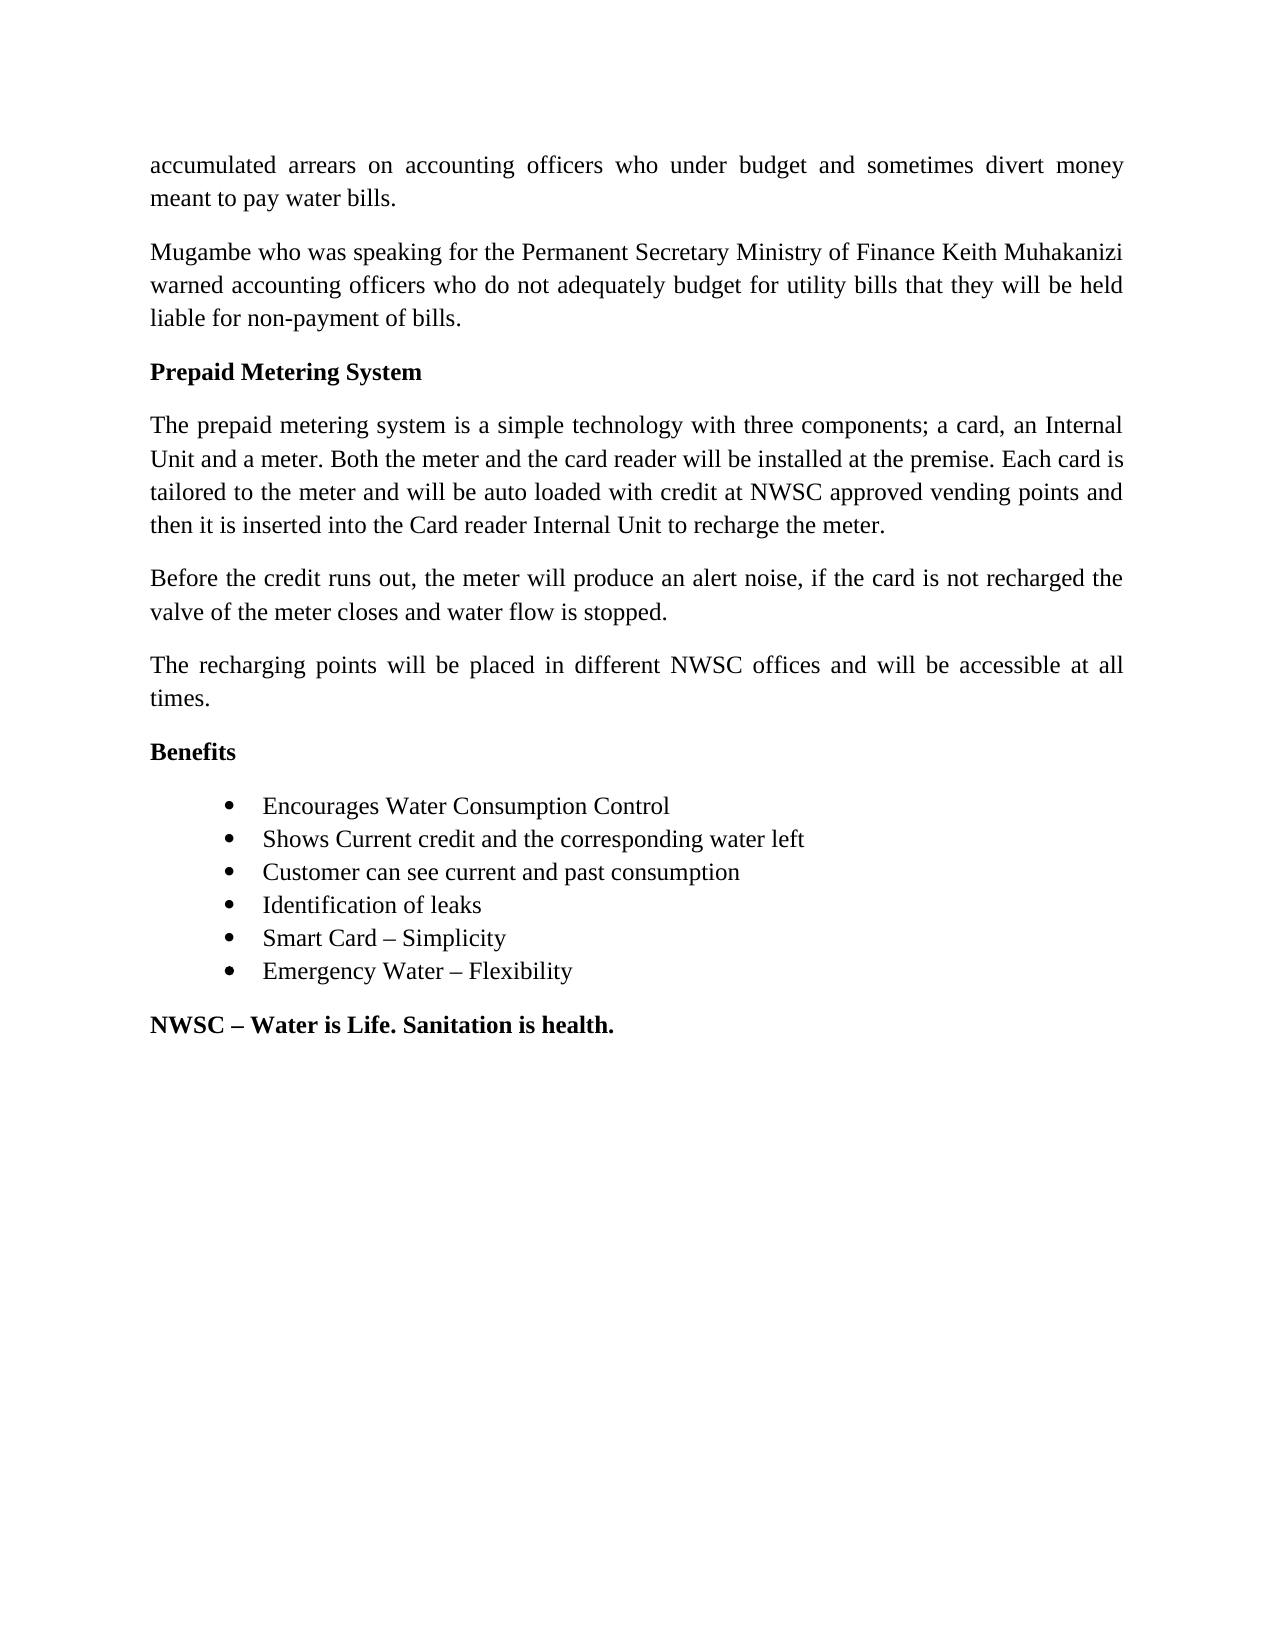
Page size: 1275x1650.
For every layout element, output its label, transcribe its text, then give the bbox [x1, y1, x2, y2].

text Benefits [150, 737, 1125, 766]
list Identification of leaks [225, 890, 1125, 919]
text Prepaid Metering System [150, 357, 1125, 386]
list Shows Current credit and the corresponding water left [225, 824, 1125, 853]
list Smart Card – Simplicity [225, 923, 1125, 952]
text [150, 150, 1125, 212]
text NWSC – Water is Life. Sanitation is health. [150, 1010, 1125, 1039]
text Mugambe who was speaking for the Permanent Secretary Ministry of Finance Keith Muhakanizi warned accounting officers who do not adequately budget for utility bills that they will be held liable for non-payment of bills. [150, 237, 1125, 332]
list Encourages Water Consumption Control [225, 791, 1125, 820]
text Before the credit runs out, the meter will produce an alert noise, if the card is not recharged the valve of the meter closes and water flow is stopped. [150, 563, 1125, 625]
list Customer can see current and past consumption [225, 857, 1125, 886]
list Emergency Water – Flexibility [225, 956, 1125, 985]
text The prepaid metering system is a simple technology with three components; a card, an Internal Unit and a meter. Both the meter and the card reader will be installed at the premise. Each card is tailored to the meter and will be auto loaded with credit at NWSC approved vending points and then it is inserted into the Card reader Internal Unit to recharge the meter. [150, 411, 1125, 538]
text The recharging points will be placed in different NWSC offices and will be accessible at all times. [150, 650, 1125, 712]
